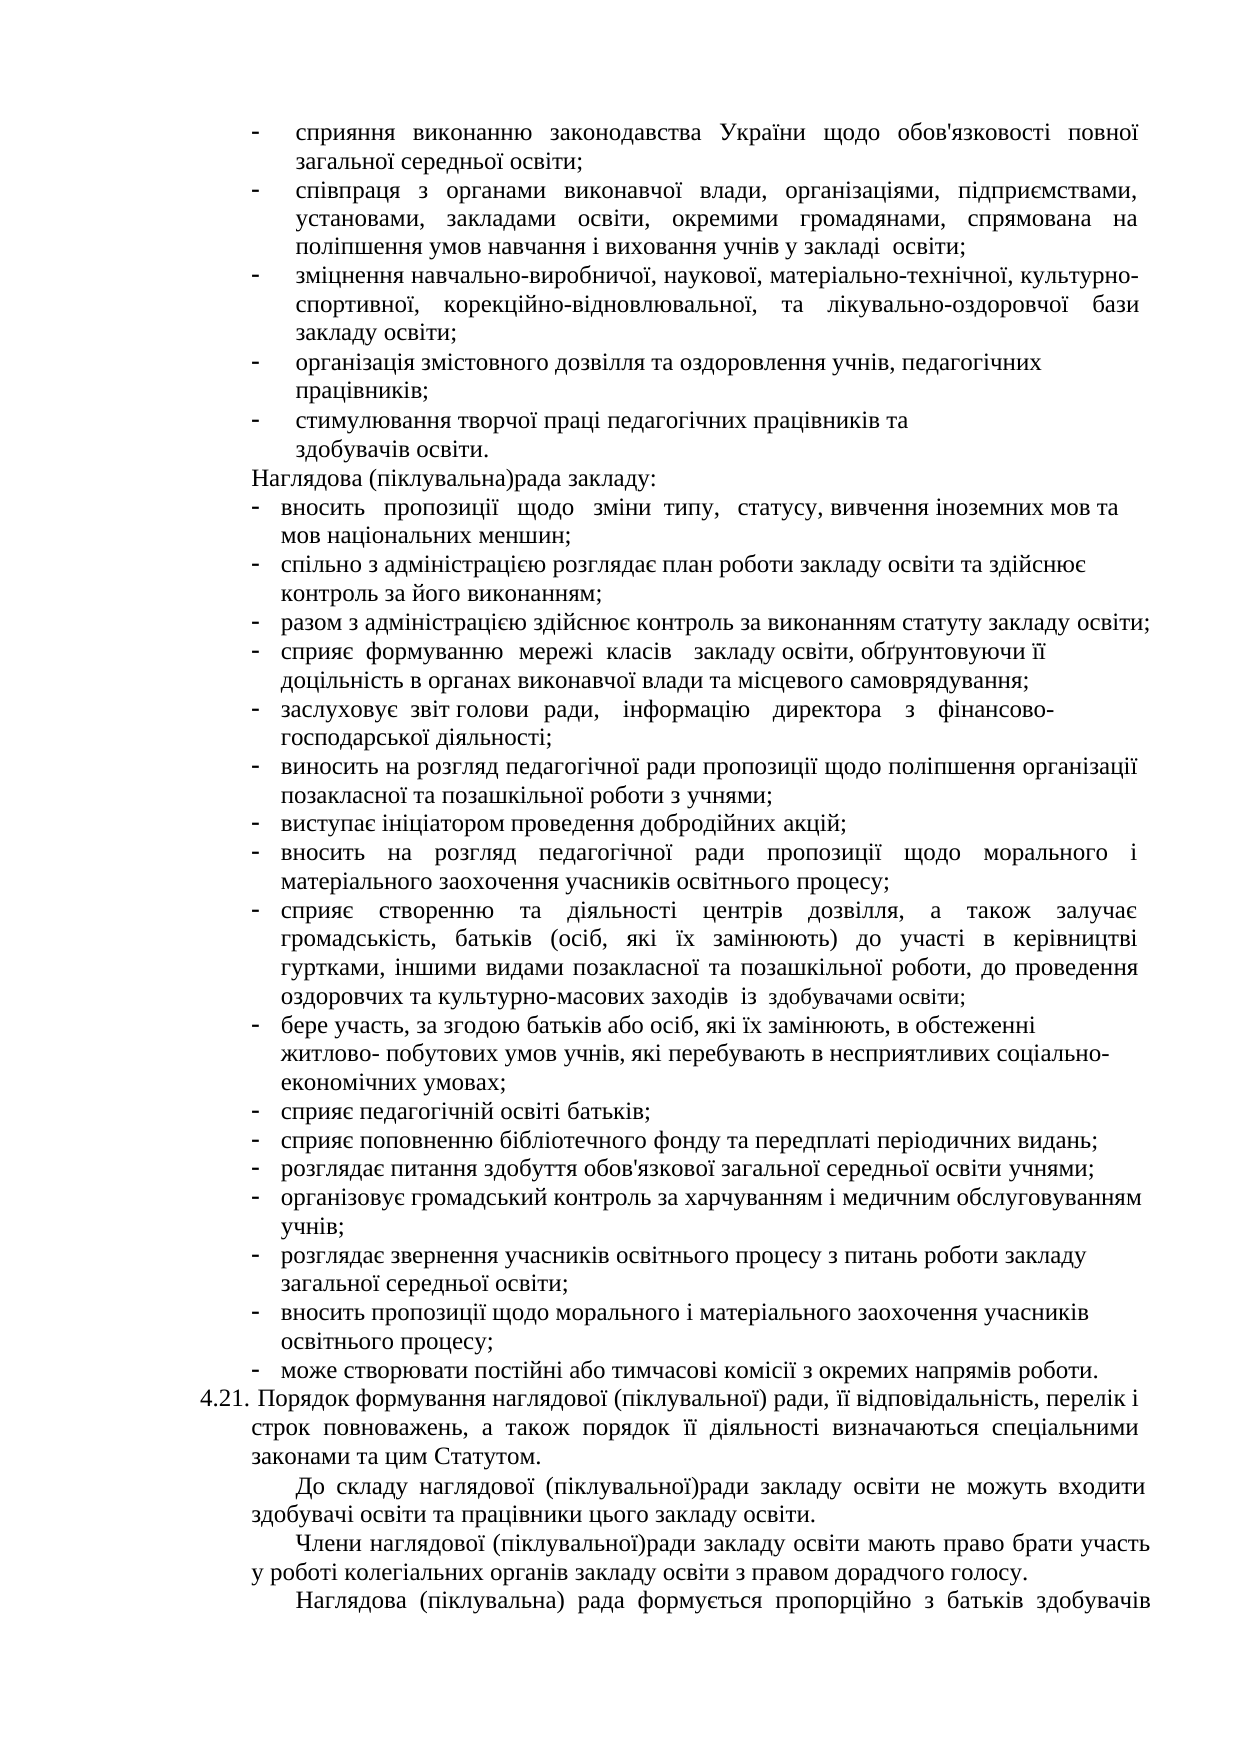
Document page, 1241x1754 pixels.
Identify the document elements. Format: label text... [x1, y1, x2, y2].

list розглядає звернення учасників освітнього процесу з питань роботи закладу загальної середньої освіти; [251, 1240, 1138, 1297]
list сприяє формуванню мережі класів закладу освіти, обґрунтовуючи її доцільність в органах виконавчої влади та місцевого самоврядування; [251, 636, 1138, 694]
list організовує громадський контроль за харчуванням і медичним обслуговуванням учнів; [251, 1182, 1152, 1240]
list бере участь, за згодою батьків або осіб, які їх замінюють, в обстеженні житлово- побутових умов учнів, які перебувають в несприятливих соціально-економічних умовах; [251, 1010, 1139, 1096]
list розглядає питання здобуття обов'язкової загальної середньої освіти учнями; [251, 1153, 1152, 1182]
list вносить на розгляд педагогічної ради пропозиції щодо морального і матеріального заохочення учасників освітнього процесу; [251, 837, 1138, 895]
list стимулювання творчої праці педагогічних працівників та здобувачів освіти. [251, 405, 991, 462]
list сприяння виконанню законодавства України щодо обов'язковості повної загальної середньої освіти; [251, 118, 1139, 174]
list сприяє поповненню бібліотечного фонду та передплаті періодичних видань; [251, 1125, 1152, 1153]
list виносить на розгляд педагогічної ради пропозиції щодо поліпшення організації позакласної та позашкільної роботи з учнями; [251, 751, 1138, 808]
list організація змістовного дозвілля та оздоровлення учнів, педагогічних працівників; [251, 347, 1152, 404]
list може створювати постійні або тимчасові комісії з окремих напрямів роботи. [251, 1355, 1152, 1383]
list співпраця з органами виконавчої влади, організаціями, підприємствами, установами, закладами освіти, окремими громадянами, спрямована на поліпшення умов навчання і виховання учнів у закладі освіти; [251, 176, 1138, 260]
text Наглядова (піклувальна)рада закладу: [251, 463, 991, 492]
list зміцнення навчально-виробничої, наукової, матеріально-технічної, культурно- спортивної, корекційно-відновлювальної, та лікувально-оздоровчої бази закладу освіти; [251, 261, 1139, 346]
list вносить пропозиції щодо зміни типу, статусу, вивчення іноземних мов та мов національних меншин; [251, 493, 1138, 549]
list Порядок формування наглядової (піклувальної) ради, її відповідальність, перелік і строк повноважень, а також порядок її діяльності визначаються спеціальними законами та цим Статутом. [200, 1383, 1139, 1470]
list сприяє створенню та діяльності центрів дозвілля, а також залучає громадськість, батьків (осіб, які їх замінюють) до участі в керівництві гуртками, іншими видами позакласної та позашкільної роботи, до проведення оздоровчих та культурно-масових заходів із здобувачами освіти; [251, 895, 1138, 1010]
list разом з адміністрацією здійснює контроль за виконанням статуту закладу освіти; [251, 607, 1152, 636]
text Члени наглядової (піклувальної)ради закладу освіти мають право брати участь у роботі колегіальних органів закладу освіти з правом дорадчого голосу. [251, 1529, 1152, 1585]
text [251, 1586, 1152, 1614]
list виступає ініціатором проведення добродійних акцій; [251, 808, 1152, 837]
list спільно з адміністрацією розглядає план роботи закладу освіти та здійснює контроль за його виконанням; [251, 550, 1139, 607]
list вносить пропозиції щодо морального і матеріального заохочення учасників освітнього процесу; [251, 1297, 1139, 1355]
list заслуховує звіт голови ради, інформацію директора з фінансово-господарської діяльності; [251, 695, 1139, 751]
text До складу наглядової (піклувальної)ради закладу освіти не можуть входити здобувачі освіти та працівники цього закладу освіти. [251, 1471, 1147, 1528]
list сприяє педагогічній освіті батьків; [251, 1096, 1152, 1125]
